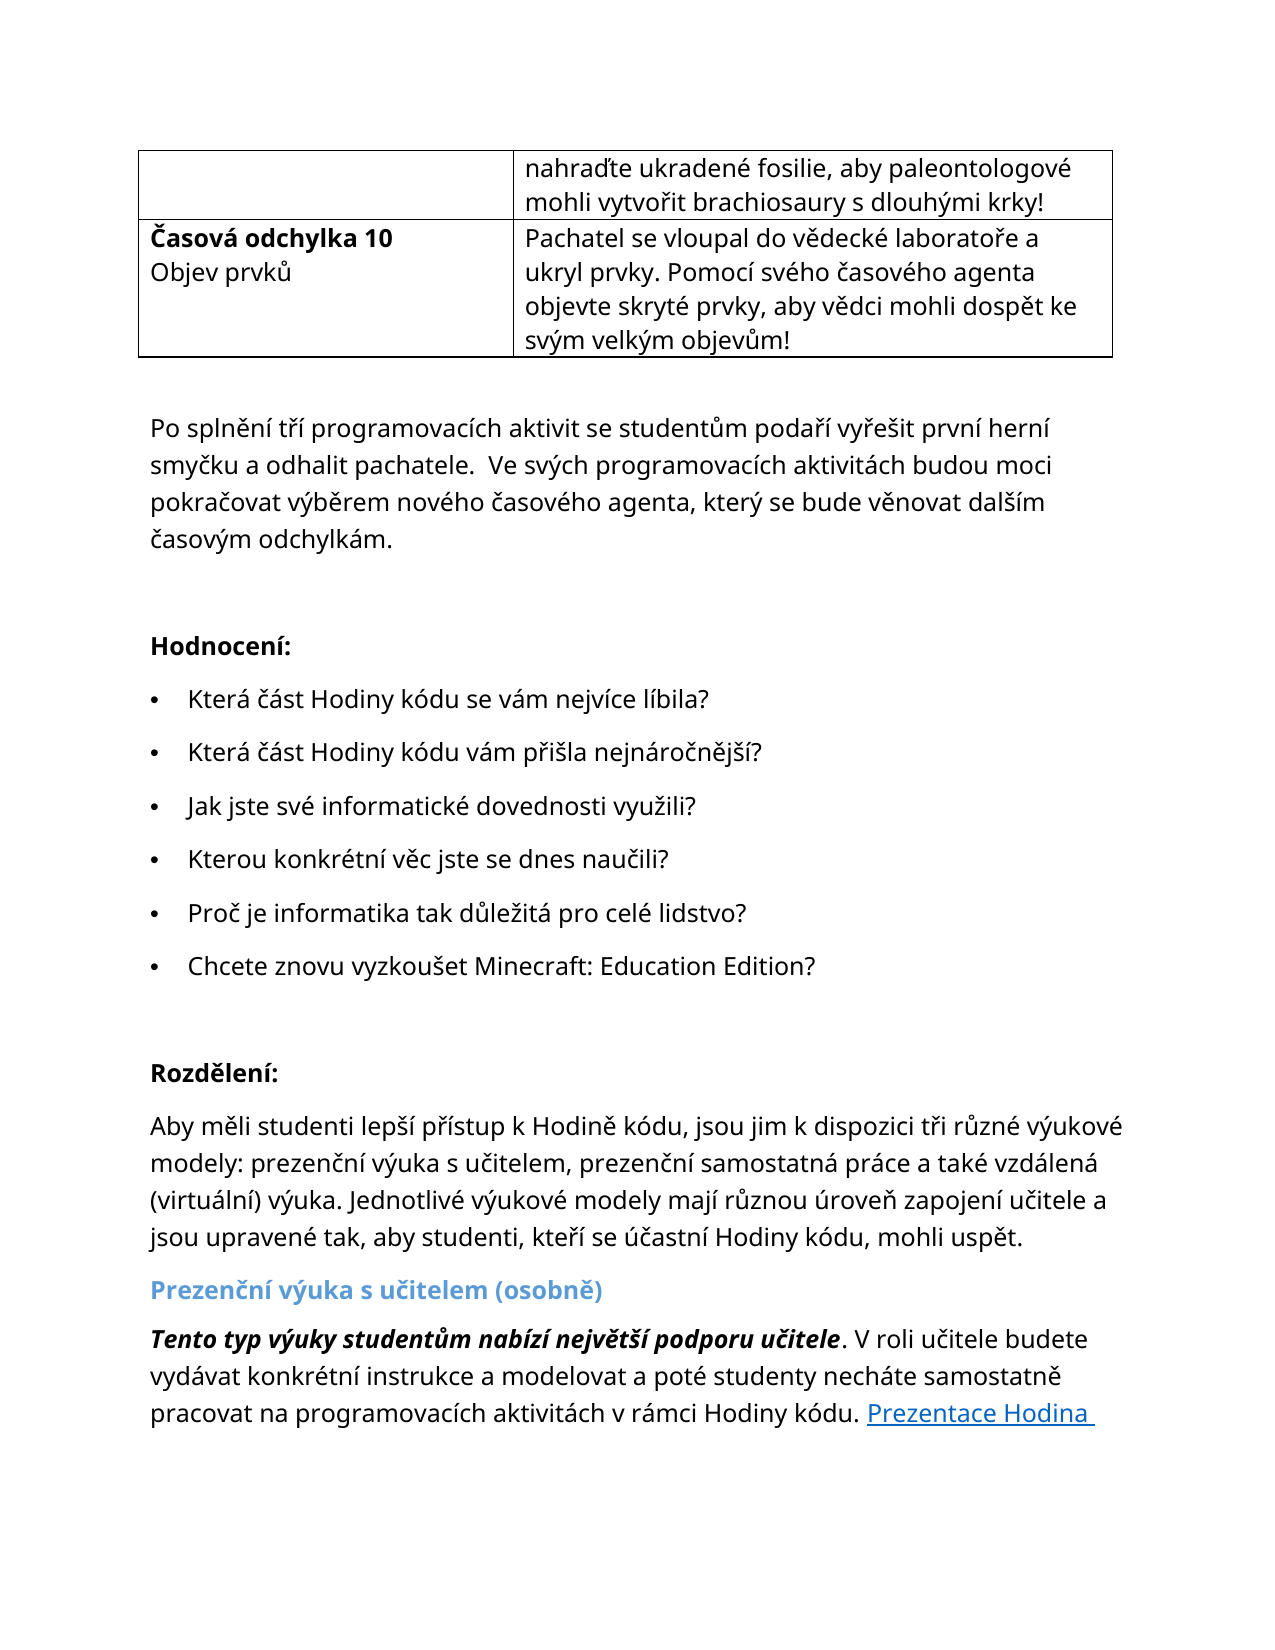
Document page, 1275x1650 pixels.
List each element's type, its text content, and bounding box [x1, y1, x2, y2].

list Kterou konkrétní věc jste se dnes naučili? [150, 842, 1125, 876]
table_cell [139, 151, 513, 219]
list Chcete znovu vyzkoušet Minecraft: Education Edition? [150, 949, 1125, 983]
text Rozdělení: [150, 1056, 1125, 1090]
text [150, 1322, 1125, 1430]
text Aby měli studenti lepší přístup k Hodině kódu, jsou jim k dispozici tři různé výukové modely: prezenční výuka s učitelem, prezenční samostatná práce a také vzdálená (virtuální) výuka. Jednotlivé výukové modely mají různou úroveň zapojení učitele a jsou upravené tak, aby studenti, kteří se účastní Hodiny kódu, mohli uspět. [150, 1109, 1125, 1253]
table_cell Pachatel se vloupal do vědecké laboratoře a ukryl prvky. Pomocí svého časového agenta objevte skryté prvky, aby vědci mohli dospět ke svým velkým objevům! [514, 220, 1112, 356]
list Jak jste své informatické dovednosti využili? [150, 788, 1125, 822]
list Která část Hodiny kódu vám přišla nejnáročnější? [150, 735, 1125, 769]
text Hodnocení: [150, 628, 1125, 662]
list Proč je informatika tak důležitá pro celé lidstvo? [150, 895, 1125, 929]
text Po splnění tří programovacích aktivit se studentům podaří vyřešit první herní smyčku a odhalit pachatele. Ve svých programovacích aktivitách budou moci pokračovat výběrem nového časového agenta, který se bude věnovat dalším časovým odchylkám. [150, 411, 1125, 555]
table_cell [514, 151, 1112, 219]
list Která část Hodiny kódu se vám nejvíce líbila? [150, 682, 1125, 716]
text Prezenční výuka s učitelem (osobně) [150, 1273, 1125, 1307]
table_cell Časová odchylka 10 Objev prvků [139, 220, 513, 356]
